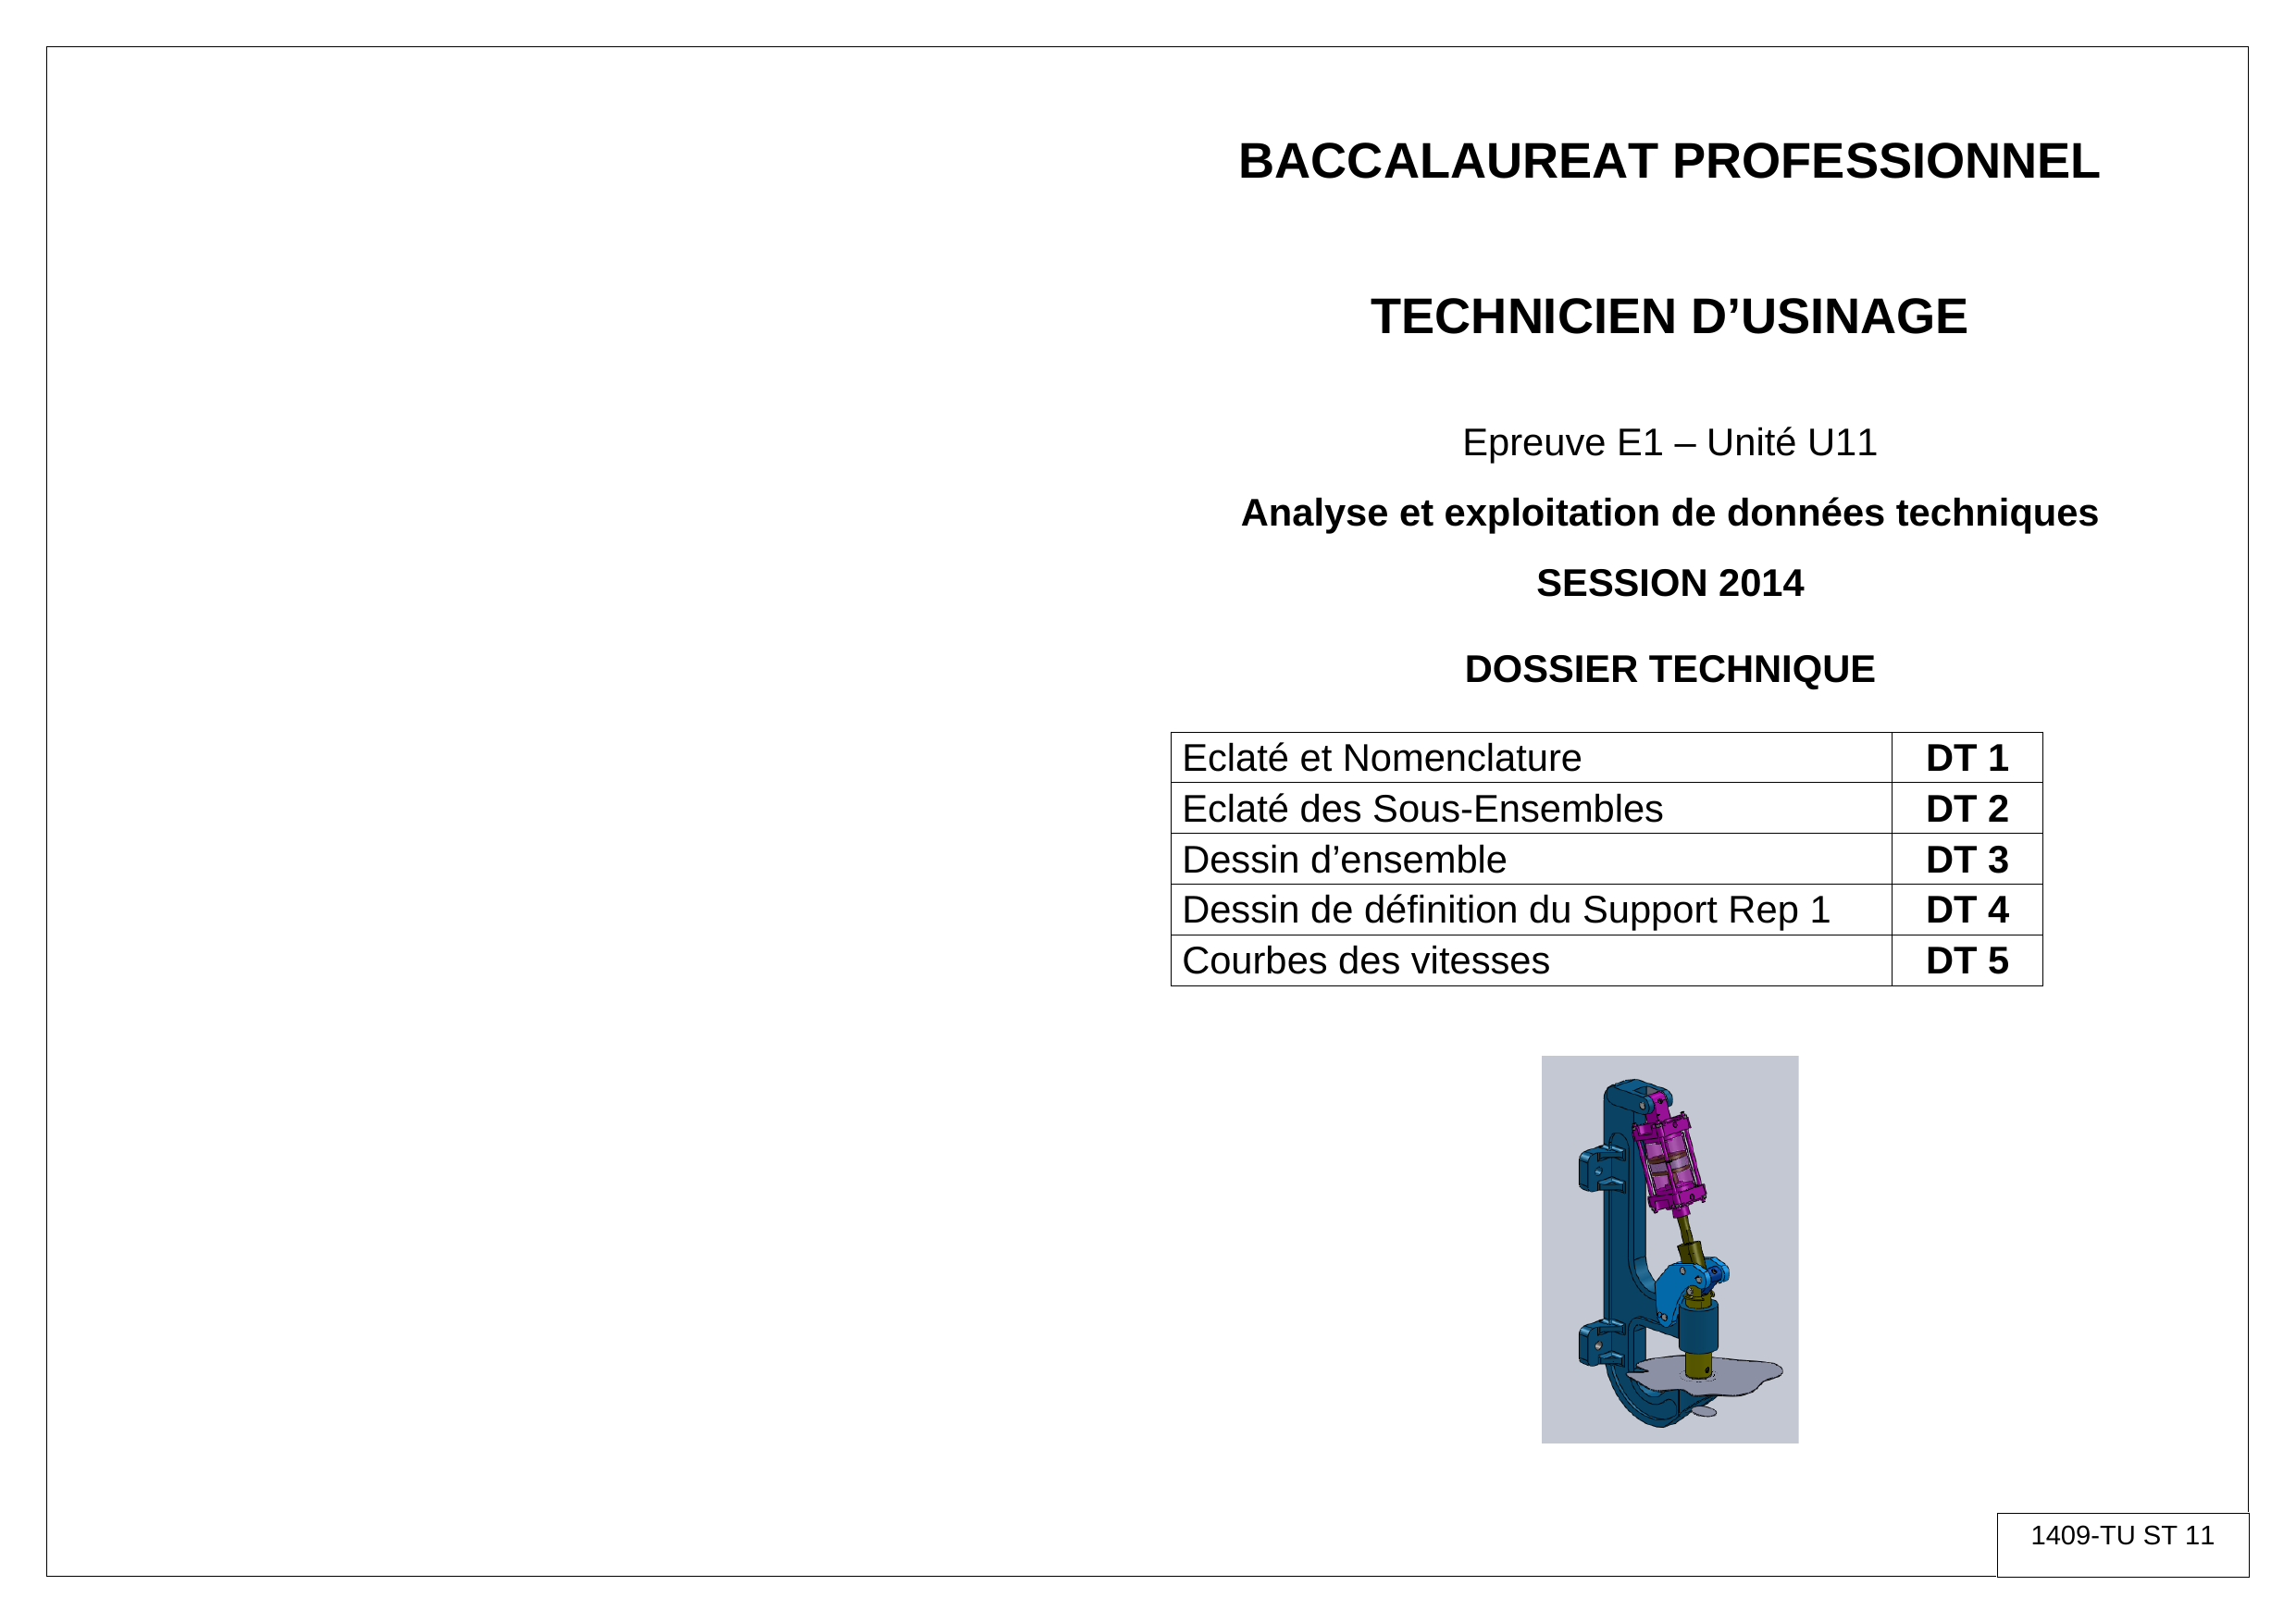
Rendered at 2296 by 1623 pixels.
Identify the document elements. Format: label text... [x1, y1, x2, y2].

picture [1542, 1056, 1799, 1443]
table_cell DT 4 [1893, 885, 2042, 935]
text TECHNICIEN D’USINAGE [1182, 287, 2159, 344]
table_cell DT 3 [1893, 834, 2042, 884]
table_cell DT 2 [1893, 783, 2042, 833]
table_cell DT 5 [1893, 935, 2042, 985]
table_header DT 1 [1893, 733, 2042, 782]
table_cell Dessin de définition du Support Rep 1 [1172, 885, 1892, 935]
text DOSSIER TECHNIQUE [1182, 646, 2159, 690]
table_cell Eclaté des Sous-Ensembles [1172, 783, 1892, 833]
text Analyse et exploitation de données techniques [1182, 489, 2159, 534]
table_cell Courbes des vitesses [1172, 935, 1892, 985]
text BACCALAUREAT PROFESSIONNEL [1182, 131, 2159, 189]
text Epreuve E1 – Unité U11 [1182, 419, 2159, 464]
text SESSION 2014 [1182, 560, 2159, 604]
table_cell Dessin d’ensemble [1172, 834, 1892, 884]
table_header Eclaté et Nomenclature [1172, 733, 1892, 782]
